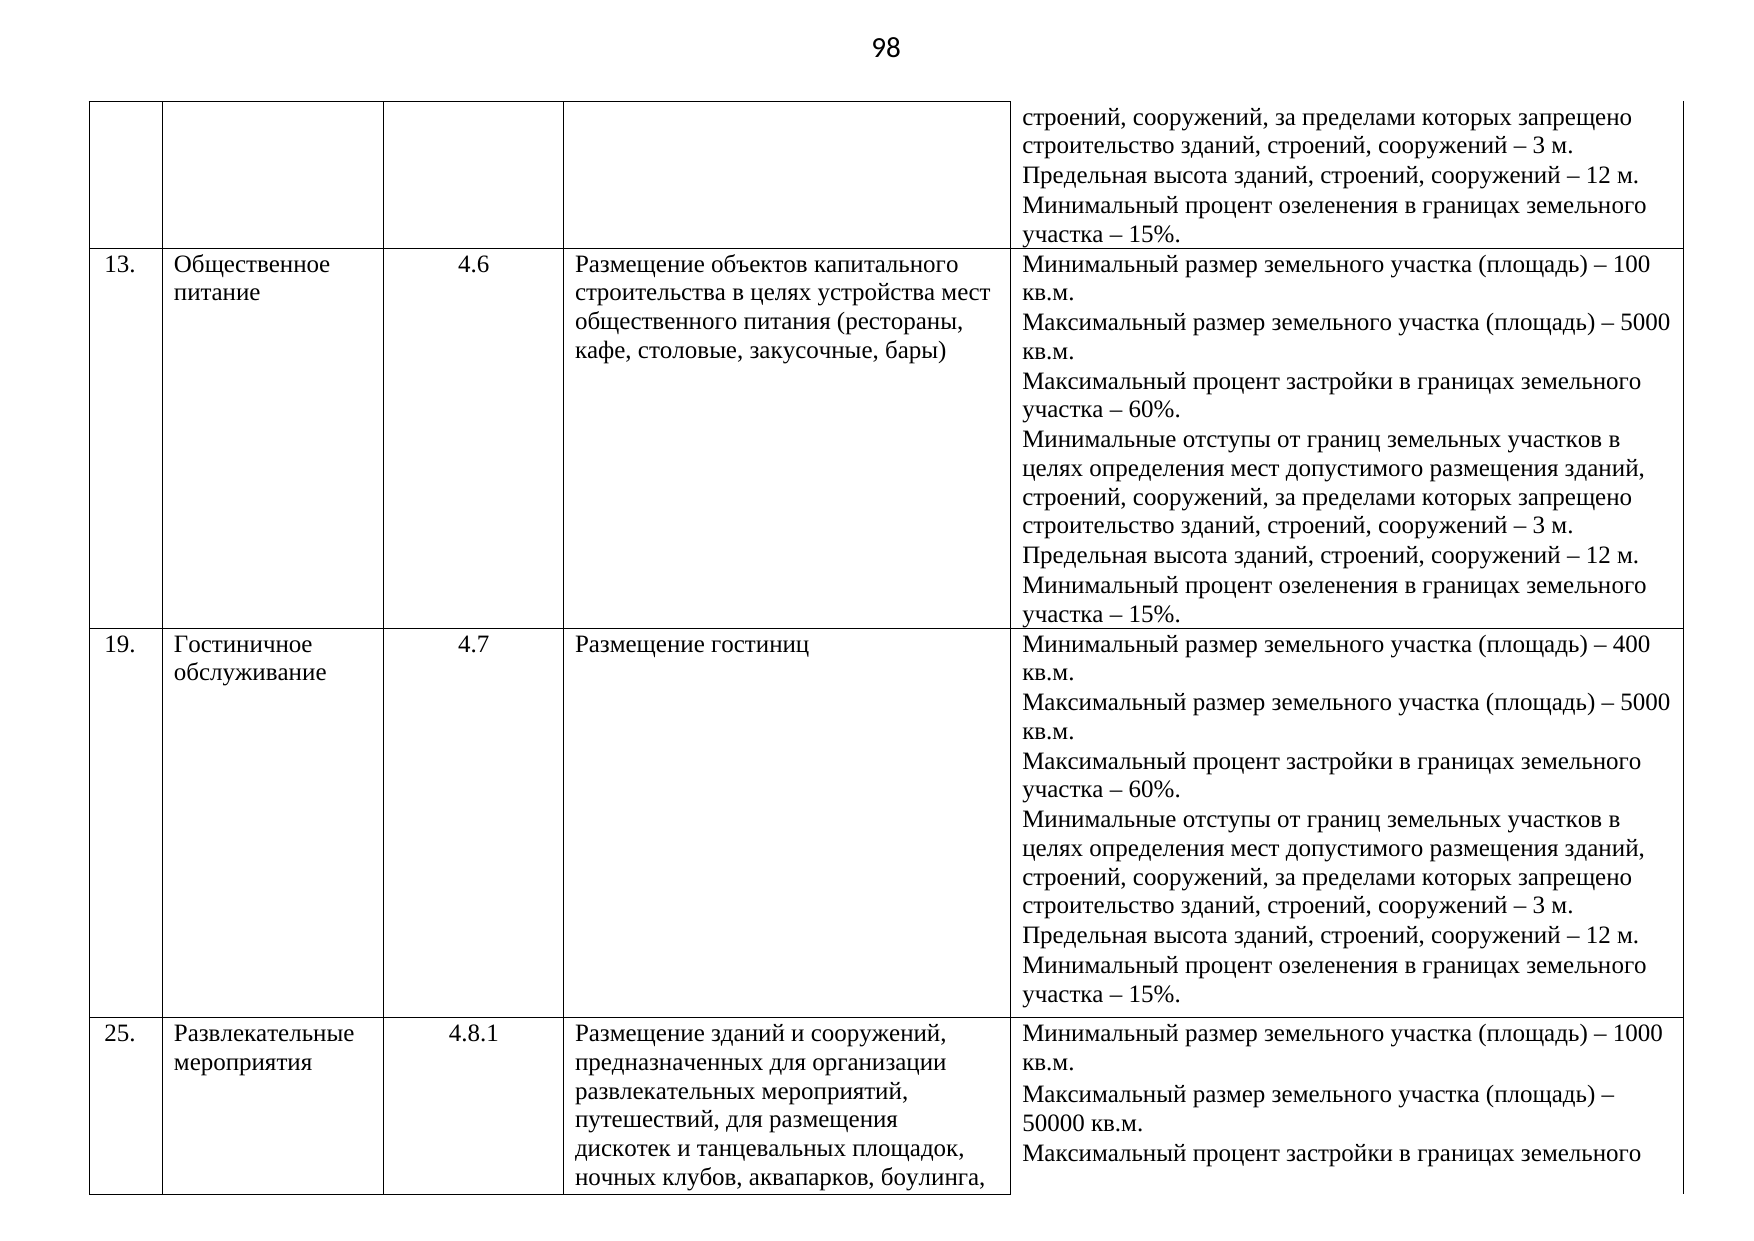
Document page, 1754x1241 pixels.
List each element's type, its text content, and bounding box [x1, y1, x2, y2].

table_cell Предельная высота зданий, строений, сооружений – 12 м. [1011, 919, 1683, 949]
table_cell Минимальный размер земельного участка (площадь) – 100 кв.м. [1011, 249, 1683, 306]
table_cell Минимальный процент озеленения в границах земельного участка – 15%. [1011, 949, 1683, 1017]
table_cell 4.7 [384, 629, 563, 1017]
table_cell Минимальный размер земельного участка (площадь) – 1000 кв.м. [1011, 1018, 1683, 1078]
table_cell Минимальный размер земельного участка (площадь) – 400 кв.м. [1011, 629, 1683, 686]
table_cell 4.8.1 [384, 1018, 563, 1194]
table_cell Предельная высота зданий, строений, сооружений – 12 м. [1011, 539, 1683, 569]
table_cell Максимальный размер земельного участка (площадь) – 5000 кв.м. [1011, 686, 1683, 745]
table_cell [1011, 101, 1683, 159]
table_cell Размещение гостиниц [564, 629, 1010, 1017]
table_cell Минимальный процент озеленения в границах земельного участка – 15%. [1011, 189, 1683, 248]
table_cell Размещение объектов капитального строительства в целях устройства мест общественного питания (рестораны, кафе, столовые, закусочные, бары) [564, 249, 1010, 628]
table_cell Максимальный размер земельного участка (площадь) – 5000 кв.м. [1011, 306, 1683, 365]
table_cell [1011, 1137, 1683, 1194]
table_cell Развлекательные мероприятия [163, 1018, 383, 1194]
table_cell Предельная высота зданий, строений, сооружений – 12 м. [1011, 159, 1683, 189]
table_cell Размещение зданий и сооружений, предназначенных для организации развлекательных мероприятий, путешествий, для размещения дискотек и танцевальных площадок, ночных клубов, аквапарков, боулинга, аттракционов и т.п., игровых автоматов (кроме игрового оборудования, используемого для проведения азартных игр), игровых площадок [564, 1018, 1010, 1194]
table_cell Общественное питание [163, 249, 383, 628]
table_cell Максимальный процент застройки в границах земельного участка – 60%. [1011, 365, 1683, 423]
table_cell [90, 629, 162, 1017]
table_cell [90, 249, 162, 628]
table_cell Максимальный размер земельного участка (площадь) – 50000 кв.м. [1011, 1078, 1683, 1137]
table_cell 4.6 [384, 249, 563, 628]
table_cell Гостиничное обслуживание [163, 629, 383, 1017]
table_cell Максимальный процент застройки в границах земельного участка – 60%. [1011, 745, 1683, 803]
table_cell Минимальный процент озеленения в границах земельного участка – 15%. [1011, 569, 1683, 628]
table_cell [90, 1018, 162, 1194]
